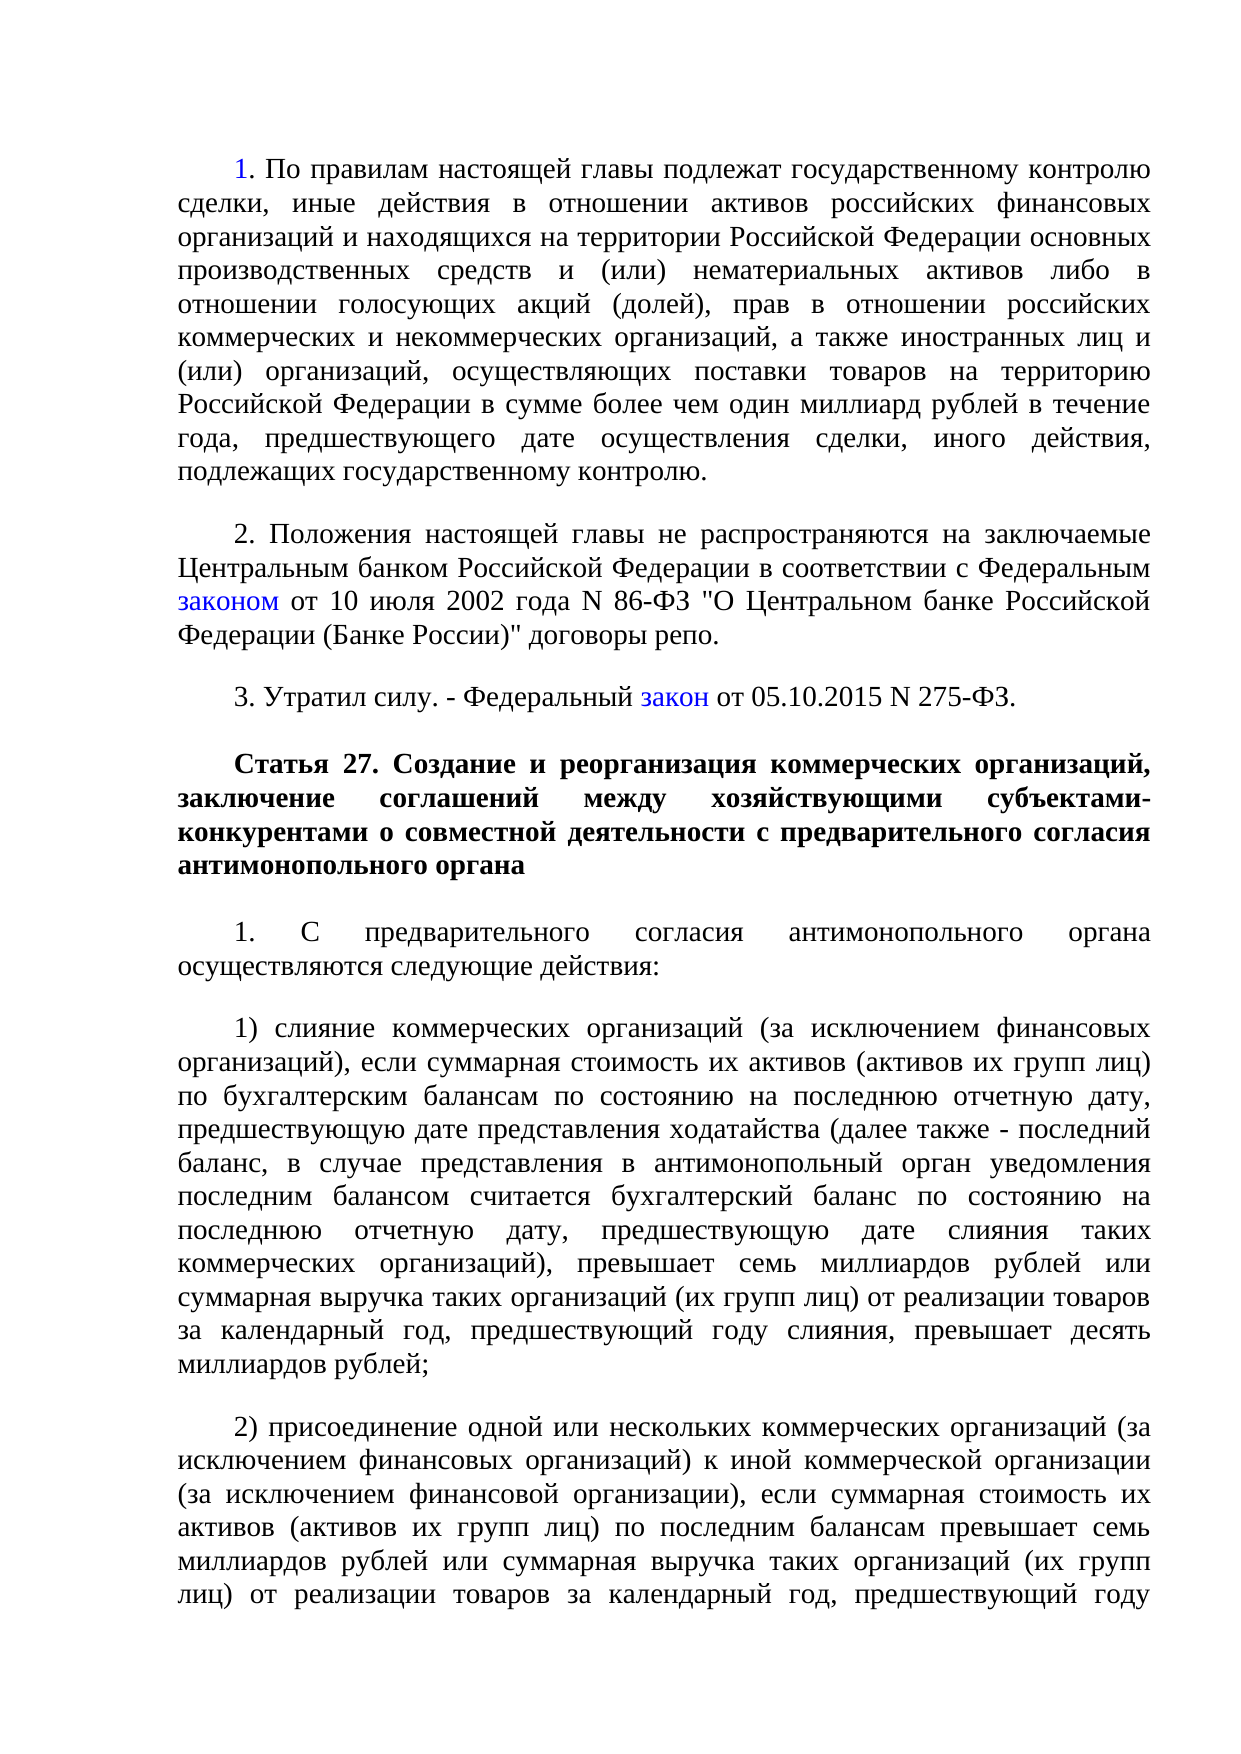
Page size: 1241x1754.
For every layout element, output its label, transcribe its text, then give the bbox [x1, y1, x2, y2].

text 1. С предварительного согласия антимонопольного органа осуществляются следующие действия: [177, 914, 1152, 981]
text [177, 1409, 1152, 1610]
text 2. Положения настоящей главы не распространяются на заключаемые Центральным банком Российской Федерации в соответствии с Федеральным законом от 10 июля 2002 года N 86-ФЗ "О Центральном банке Российской Федерации (Банке России)" договоры репо. [177, 516, 1152, 650]
title Статья 27. Создание и реорганизация коммерческих организаций, заключение соглашений между хозяйствующими субъектами-конкурентами о совместной деятельности с предварительного согласия антимонопольного органа [177, 747, 1152, 881]
text 3. Утратил силу. - Федеральный закон от 05.10.2015 N 275-ФЗ. [177, 679, 1152, 713]
text 1. По правилам настоящей главы подлежат государственному контролю сделки, иные действия в отношении активов российских финансовых организаций и находящихся на территории Российской Федерации основных производственных средств и (или) нематериальных активов либо в отношении голосующих акций (долей), прав в отношении российских коммерческих и некоммерческих организаций, а также иностранных лиц и (или) организаций, осуществляющих поставки товаров на территорию Российской Федерации в сумме более чем один миллиард рублей в течение года, предшествующего дате осуществления сделки, иного действия, подлежащих государственному контролю. [177, 152, 1152, 487]
text 1) слияние коммерческих организаций (за исключением финансовых организаций), если суммарная стоимость их активов (активов их групп лиц) по бухгалтерским балансам по состоянию на последнюю отчетную дату, предшествующую дате представления ходатайства (далее также - последний баланс, в случае представления в антимонопольный орган уведомления последним балансом считается бухгалтерский баланс по состоянию на последнюю отчетную дату, предшествующую дате слияния таких коммерческих организаций), превышает семь миллиардов рублей или суммарная выручка таких организаций (их групп лиц) от реализации товаров за календарный год, предшествующий году слияния, превышает десять миллиардов рублей; [177, 1011, 1152, 1379]
